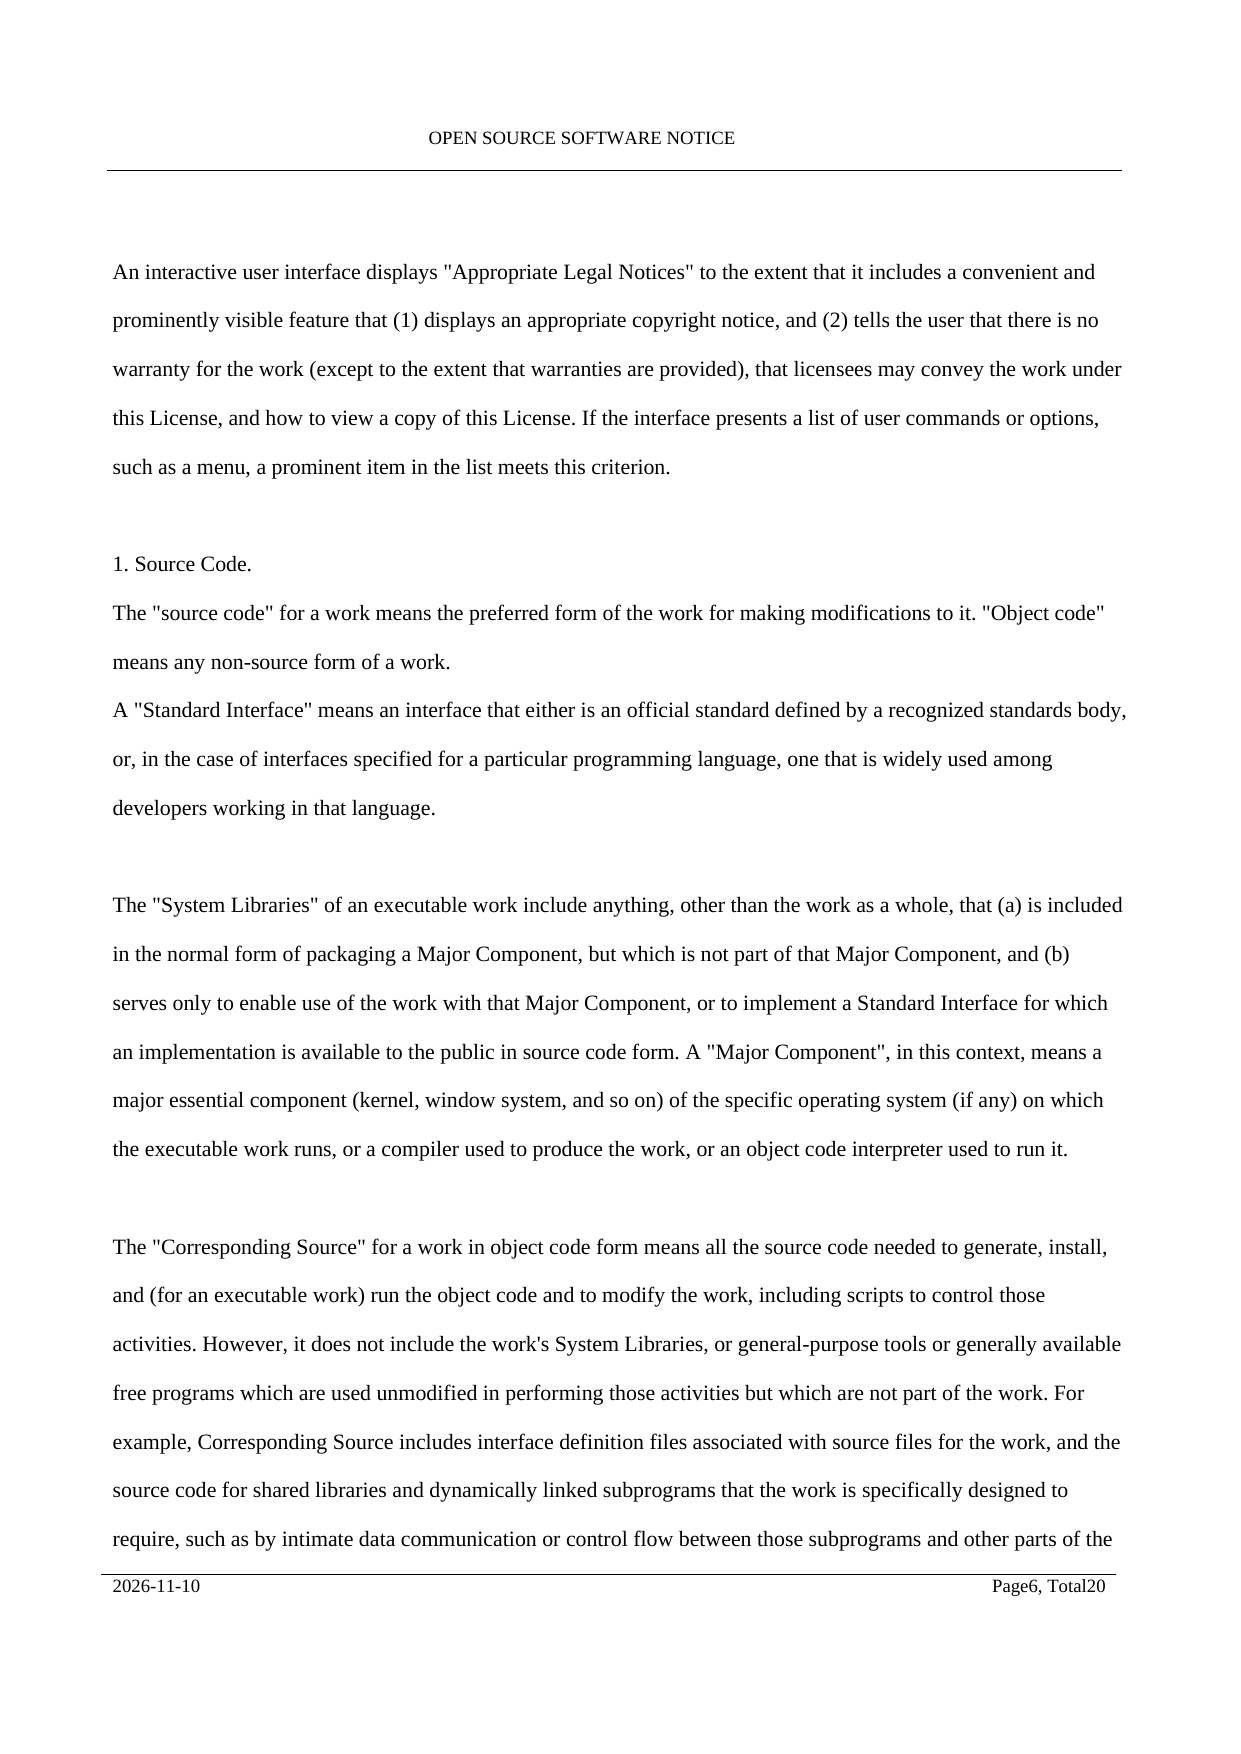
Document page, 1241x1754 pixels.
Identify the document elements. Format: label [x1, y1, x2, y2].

text [112, 206, 1128, 1555]
